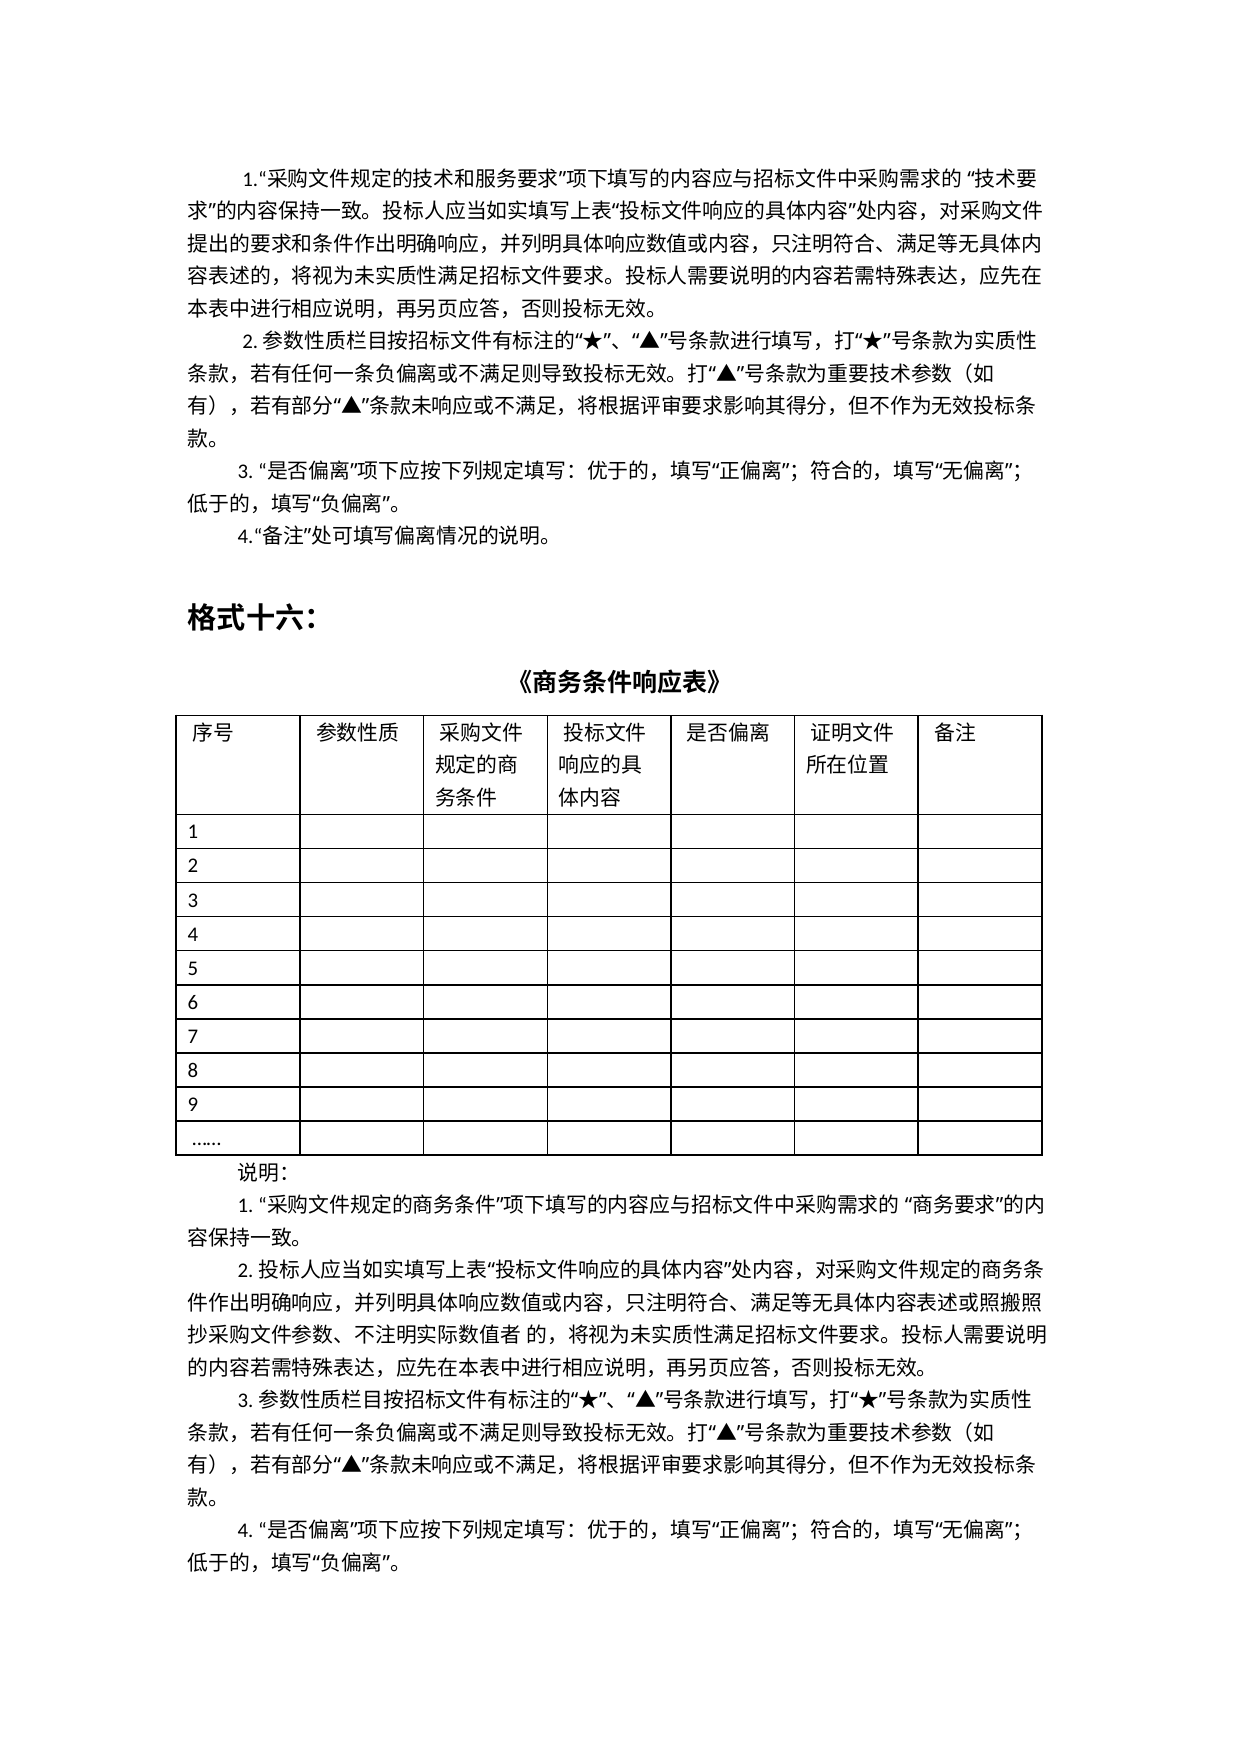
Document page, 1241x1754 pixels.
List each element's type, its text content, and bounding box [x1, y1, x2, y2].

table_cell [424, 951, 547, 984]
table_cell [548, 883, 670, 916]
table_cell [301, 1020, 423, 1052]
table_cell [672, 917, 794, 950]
text 2. 投标人应当如实填写上表“投标文件响应的具体内容”处内容，对采购文件规定的商务条件作出明确响应，并列明具体响应数值或内容，只注明符合、满足等无具体内容表述或照搬照抄采购文件参数、不注明实际数值者 的，将视为未实质性满足招标文件要求。投标人需要说明的内容若需特殊表达，应先在本表中进行相应说明，再另页应答，否则投标无效。 [187, 1253, 1053, 1383]
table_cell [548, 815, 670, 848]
text 3. 参数性质栏目按招标文件有标注的“★”、“▲”号条款进行填写，打“★”号条款为实质性条款，若有任何一条负偏离或不满足则导致投标无效。打“▲”号条款为重要技术参数（如有），若有部分“▲”条款未响应或不满足，将根据评审要求影响其得分，但不作为无效投标条款。 [187, 1383, 1053, 1513]
text 1.“采购文件规定的技术和服务要求”项下填写的内容应与招标文件中采购需求的 “技术要求”的内容保持一致。投标人应当如实填写上表“投标文件响应的具体内容”处内容，对采购文件提出的要求和条件作出明确响应，并列明具体响应数值或内容，只注明符合、满足等无具体内容表述的，将视为未实质性满足招标文件要求。投标人需要说明的内容若需特殊表达，应先在本表中进行相应说明，再另页应答，否则投标无效。 [187, 162, 1053, 324]
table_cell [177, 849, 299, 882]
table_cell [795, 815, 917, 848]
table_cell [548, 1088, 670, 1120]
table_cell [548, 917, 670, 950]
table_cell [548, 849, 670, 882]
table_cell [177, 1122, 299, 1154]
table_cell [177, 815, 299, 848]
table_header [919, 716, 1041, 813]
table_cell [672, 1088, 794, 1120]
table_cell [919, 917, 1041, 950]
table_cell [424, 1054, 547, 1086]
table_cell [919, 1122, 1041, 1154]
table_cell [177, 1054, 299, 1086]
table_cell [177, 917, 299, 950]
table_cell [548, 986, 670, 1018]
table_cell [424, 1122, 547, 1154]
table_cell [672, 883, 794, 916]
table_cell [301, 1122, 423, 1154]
text 2. 参数性质栏目按招标文件有标注的“★”、“▲”号条款进行填写，打“★”号条款为实质性条款，若有任何一条负偏离或不满足则导致投标无效。打“▲”号条款为重要技术参数（如有），若有部分“▲”条款未响应或不满足，将根据评审要求影响其得分，但不作为无效投标条款。 [187, 324, 1053, 454]
text 格式十六： [187, 584, 1053, 649]
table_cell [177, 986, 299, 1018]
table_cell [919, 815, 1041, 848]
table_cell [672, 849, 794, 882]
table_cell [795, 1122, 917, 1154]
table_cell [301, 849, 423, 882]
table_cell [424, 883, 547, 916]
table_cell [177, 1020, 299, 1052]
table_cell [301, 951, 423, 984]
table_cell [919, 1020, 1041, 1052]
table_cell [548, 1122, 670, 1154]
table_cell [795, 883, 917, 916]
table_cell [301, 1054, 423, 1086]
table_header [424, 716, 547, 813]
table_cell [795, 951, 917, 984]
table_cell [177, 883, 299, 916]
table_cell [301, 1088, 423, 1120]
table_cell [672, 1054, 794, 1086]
text 1. “采购文件规定的商务条件”项下填写的内容应与招标文件中采购需求的 “商务要求”的内容保持一致。 [187, 1188, 1053, 1253]
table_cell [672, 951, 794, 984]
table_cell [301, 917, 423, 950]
text 4.“备注”处可填写偏离情况的说明。 [187, 519, 1053, 552]
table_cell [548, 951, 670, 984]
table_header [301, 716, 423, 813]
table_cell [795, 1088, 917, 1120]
text 4. “是否偏离”项下应按下列规定填写：优于的，填写“正偏离”；符合的，填写“无偏离”；低于的，填写“负偏离”。 [187, 1513, 1053, 1578]
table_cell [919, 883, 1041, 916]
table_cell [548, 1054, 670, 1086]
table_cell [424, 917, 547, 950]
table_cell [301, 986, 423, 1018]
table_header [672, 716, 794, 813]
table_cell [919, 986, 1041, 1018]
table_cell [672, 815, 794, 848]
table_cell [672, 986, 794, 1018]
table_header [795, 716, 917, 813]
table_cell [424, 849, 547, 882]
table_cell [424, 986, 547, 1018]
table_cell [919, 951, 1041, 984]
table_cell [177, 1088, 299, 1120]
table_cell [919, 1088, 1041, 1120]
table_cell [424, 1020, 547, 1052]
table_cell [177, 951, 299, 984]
text 《商务条件响应表》 [187, 649, 1053, 714]
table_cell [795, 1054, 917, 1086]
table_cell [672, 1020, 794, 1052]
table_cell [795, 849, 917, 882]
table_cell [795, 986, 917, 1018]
text 3. “是否偏离”项下应按下列规定填写：优于的，填写“正偏离”；符合的，填写“无偏离”；低于的，填写“负偏离”。 [187, 454, 1053, 519]
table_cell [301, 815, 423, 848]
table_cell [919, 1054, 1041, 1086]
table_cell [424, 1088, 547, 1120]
text 说明： [187, 1156, 1053, 1188]
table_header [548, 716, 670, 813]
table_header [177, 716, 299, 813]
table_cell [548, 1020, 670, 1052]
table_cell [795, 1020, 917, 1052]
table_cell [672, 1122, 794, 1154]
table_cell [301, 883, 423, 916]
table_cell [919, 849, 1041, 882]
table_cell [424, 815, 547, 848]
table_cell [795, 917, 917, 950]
